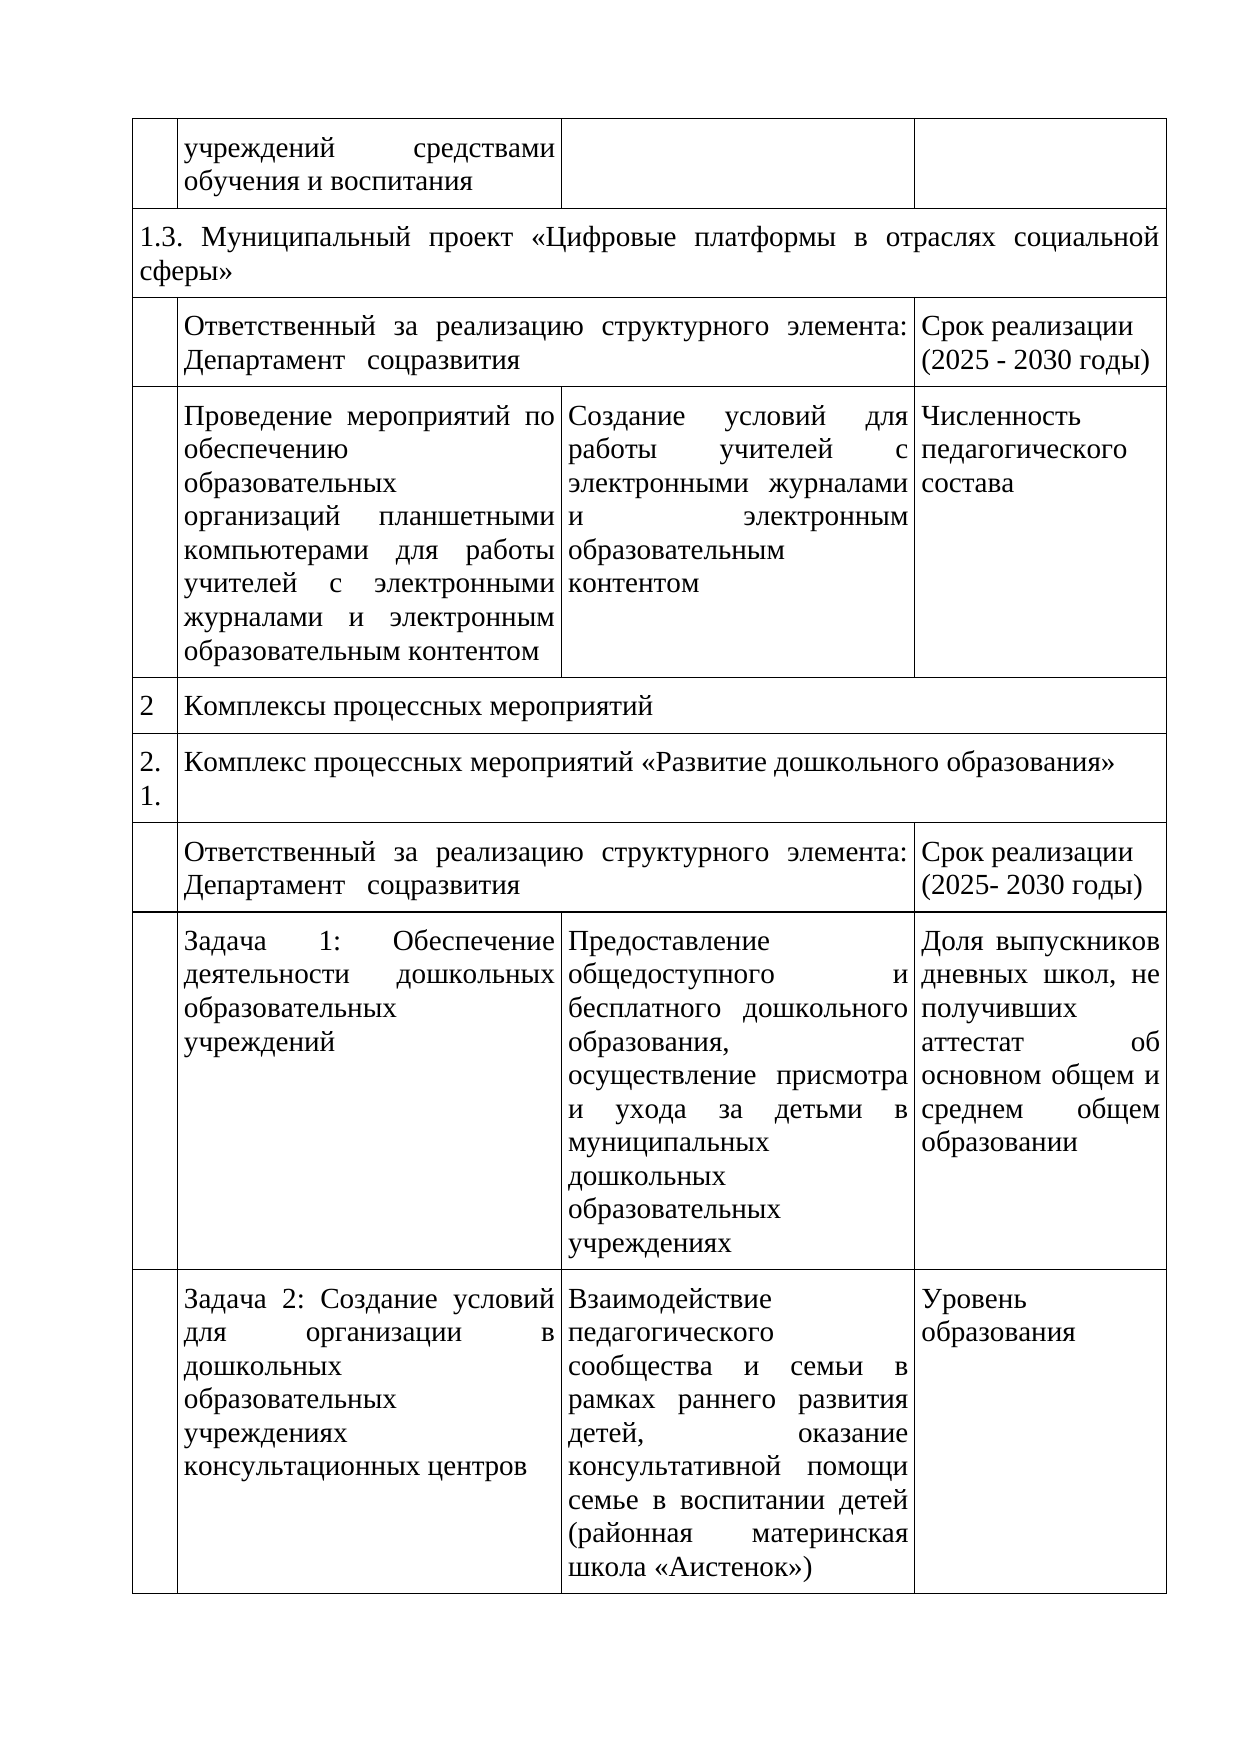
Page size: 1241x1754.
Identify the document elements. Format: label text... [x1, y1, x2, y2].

table_cell [133, 1270, 177, 1593]
table_cell Численность педагогического состава [915, 387, 1166, 677]
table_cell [915, 119, 1166, 207]
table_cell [562, 119, 914, 207]
table_cell Уровень образования [915, 1270, 1166, 1593]
table_cell Проведение мероприятий по обеспечению образовательных организаций планшетными компьютерами для работы учителей с электронными журналами и электронным образовательным контентом [178, 387, 561, 677]
table_cell [133, 298, 177, 386]
table_cell 1.3. Муниципальный проект «Цифровые платформы в отраслях социальной сферы» [133, 209, 1166, 297]
table_cell Взаимодействие педагогического сообщества и семьи в рамках раннего развития детей, оказание консультативной помощи семье в воспитании детей (районная материнская школа «Аистенок») [562, 1270, 914, 1593]
table_cell Задача 1: Обеспечение деятельности дошкольных образовательных учреждений [178, 913, 561, 1269]
table_cell Комплексы процессных мероприятий [178, 678, 1166, 733]
table_cell Ответственный за реализацию структурного элемента: Департамент соцразвития [178, 298, 914, 386]
table_cell Срок реализации (2025 - 2030 годы) [915, 298, 1166, 386]
table_cell [133, 823, 177, 911]
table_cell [178, 119, 561, 207]
table_cell Комплекс процессных мероприятий «Развитие дошкольного образования» [178, 734, 1166, 822]
table_cell [133, 119, 177, 207]
table_cell Срок реализации (2025- 2030 годы) [915, 823, 1166, 911]
table_cell [133, 913, 177, 1269]
table_cell Ответственный за реализацию структурного элемента: Департамент соцразвития [178, 823, 914, 911]
table_cell Доля выпускников дневных школ, не получивших аттестат об основном общем и среднем общем образовании [915, 913, 1166, 1269]
table_cell [133, 387, 177, 677]
table_cell 2 [133, 678, 177, 733]
table_cell Предоставление общедоступного и бесплатного дошкольного образования, осуществление присмотра и ухода за детьми в муниципальных дошкольных образовательных учреждениях [562, 913, 914, 1269]
table_cell 2.1. [133, 734, 177, 822]
table_cell Создание условий для работы учителей с электронными журналами и электронным образовательным контентом [562, 387, 914, 677]
table_cell Задача 2: Создание условий для организации в дошкольных образовательных учреждениях консультационных центров [178, 1270, 561, 1593]
